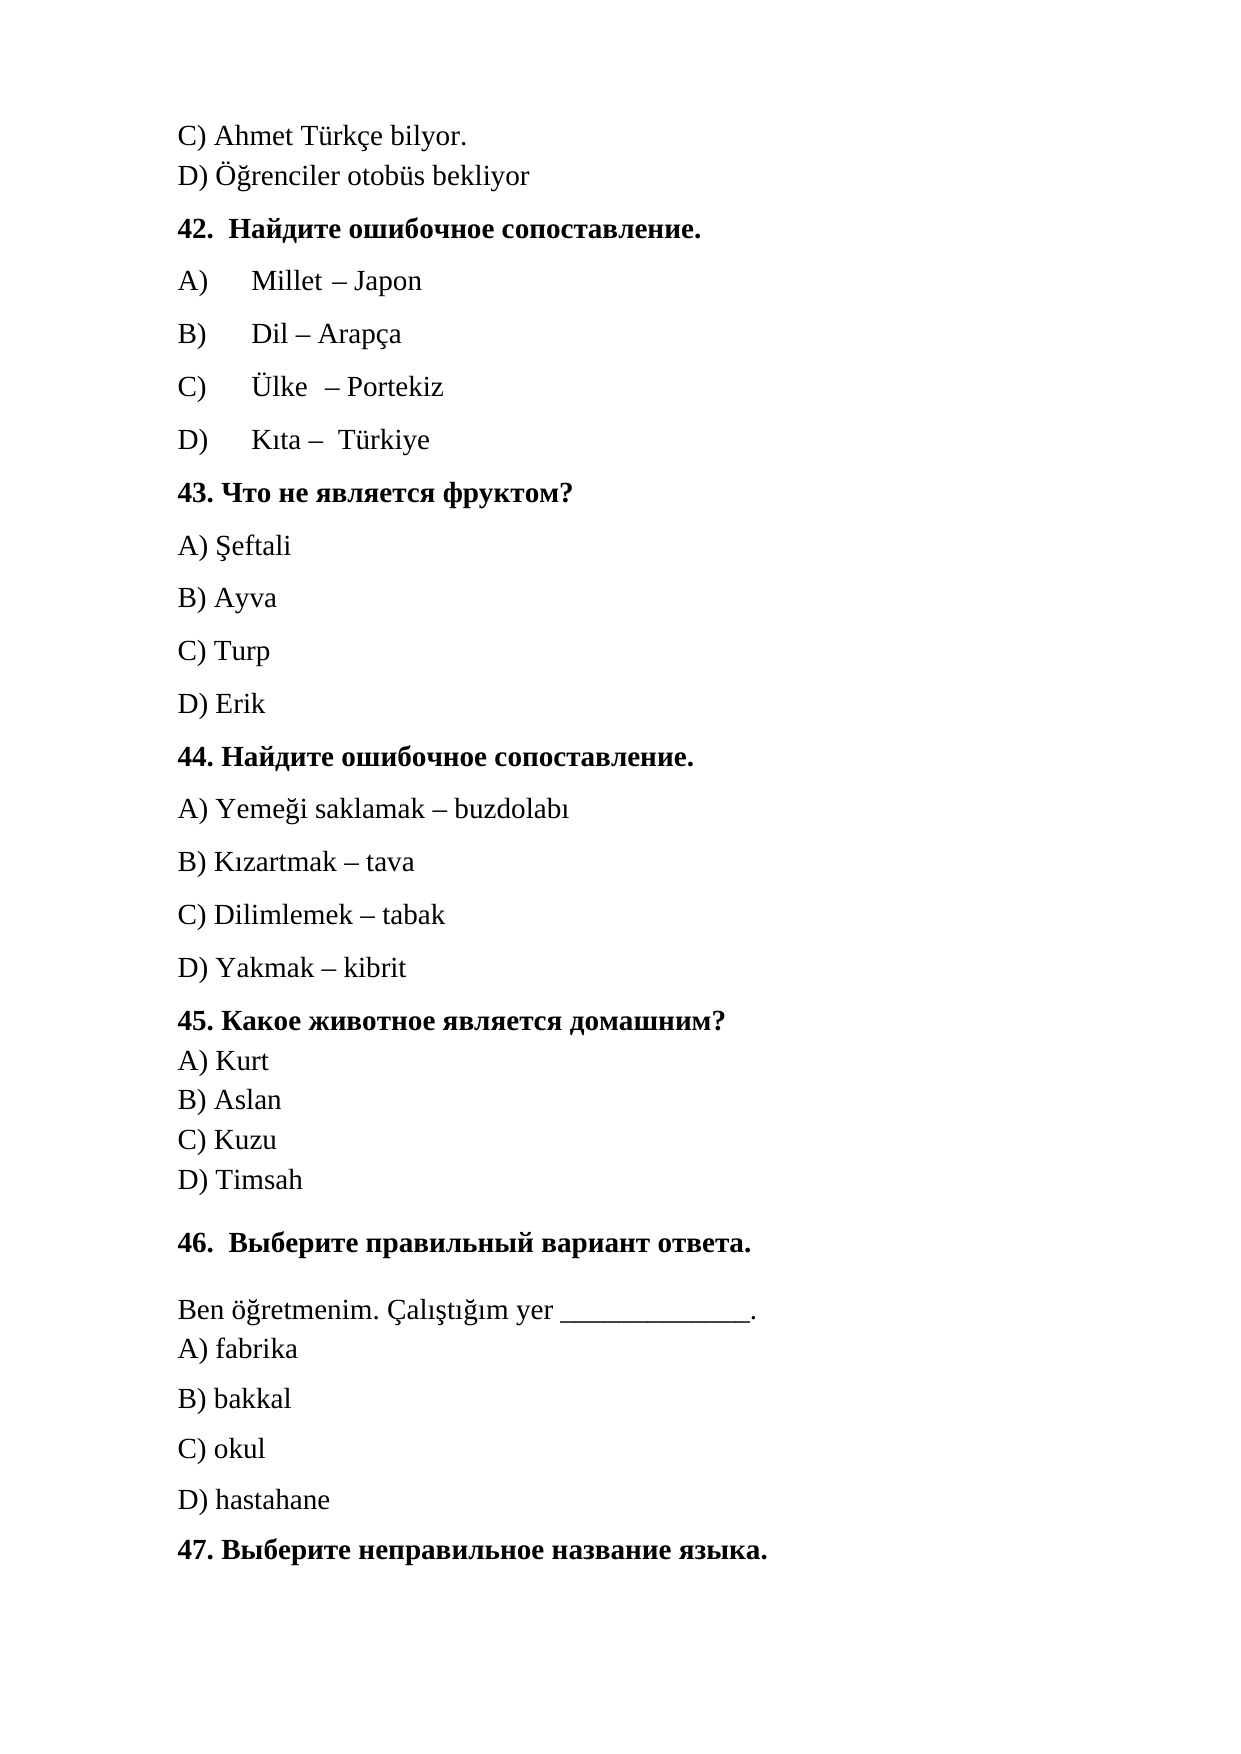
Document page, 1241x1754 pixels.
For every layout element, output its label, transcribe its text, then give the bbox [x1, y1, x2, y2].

text D) Erik [177, 686, 1152, 719]
text 46. Выберите правильный вариант ответа. [177, 1225, 1152, 1258]
text C) Ahmet Türkçe bilyor. [177, 118, 1152, 152]
text D) Kıta – Türkiye [177, 422, 1152, 456]
text A) Millet – Japon [177, 263, 1152, 297]
text A) fabrika [177, 1331, 1152, 1364]
text B) Ayva [177, 580, 1152, 614]
text B) Dil – Arapça [177, 316, 1152, 350]
text D) Yakmak – kibrit [177, 950, 1152, 984]
text C) okul [177, 1432, 1152, 1465]
text A) Şeftali [177, 528, 1152, 561]
text D) Öğrenciler otobüs bekliyor [177, 158, 1152, 191]
text C) Dilimlemek – tabak [177, 897, 1152, 931]
text Ben öğretmenim. Çalıştığım yer _____________. [177, 1292, 1152, 1326]
text B) Kızartmak – tava [177, 844, 1152, 878]
text D) hastahane [177, 1482, 1152, 1516]
text C) Kuzu [177, 1122, 1152, 1156]
text B) Aslan [177, 1082, 1152, 1116]
text A) Yemeği saklamak – buzdolabı [177, 792, 1152, 825]
text 44. Найдите ошибочное сопоставление. [177, 739, 1152, 772]
text A) Kurt [177, 1043, 1152, 1076]
text 43. Что не является фруктом? [177, 475, 1152, 508]
text 42. Найдите ошибочное сопоставление. [177, 211, 1152, 244]
text 45. Какое животное является домашним? [177, 1003, 1152, 1036]
text C) Ülke – Portekiz [177, 369, 1152, 403]
text C) Turp [177, 633, 1152, 667]
text D) Timsah [177, 1162, 1152, 1196]
text B) bakkal [177, 1381, 1152, 1415]
text 47. Выберите неправильное название языка. [177, 1532, 1152, 1566]
